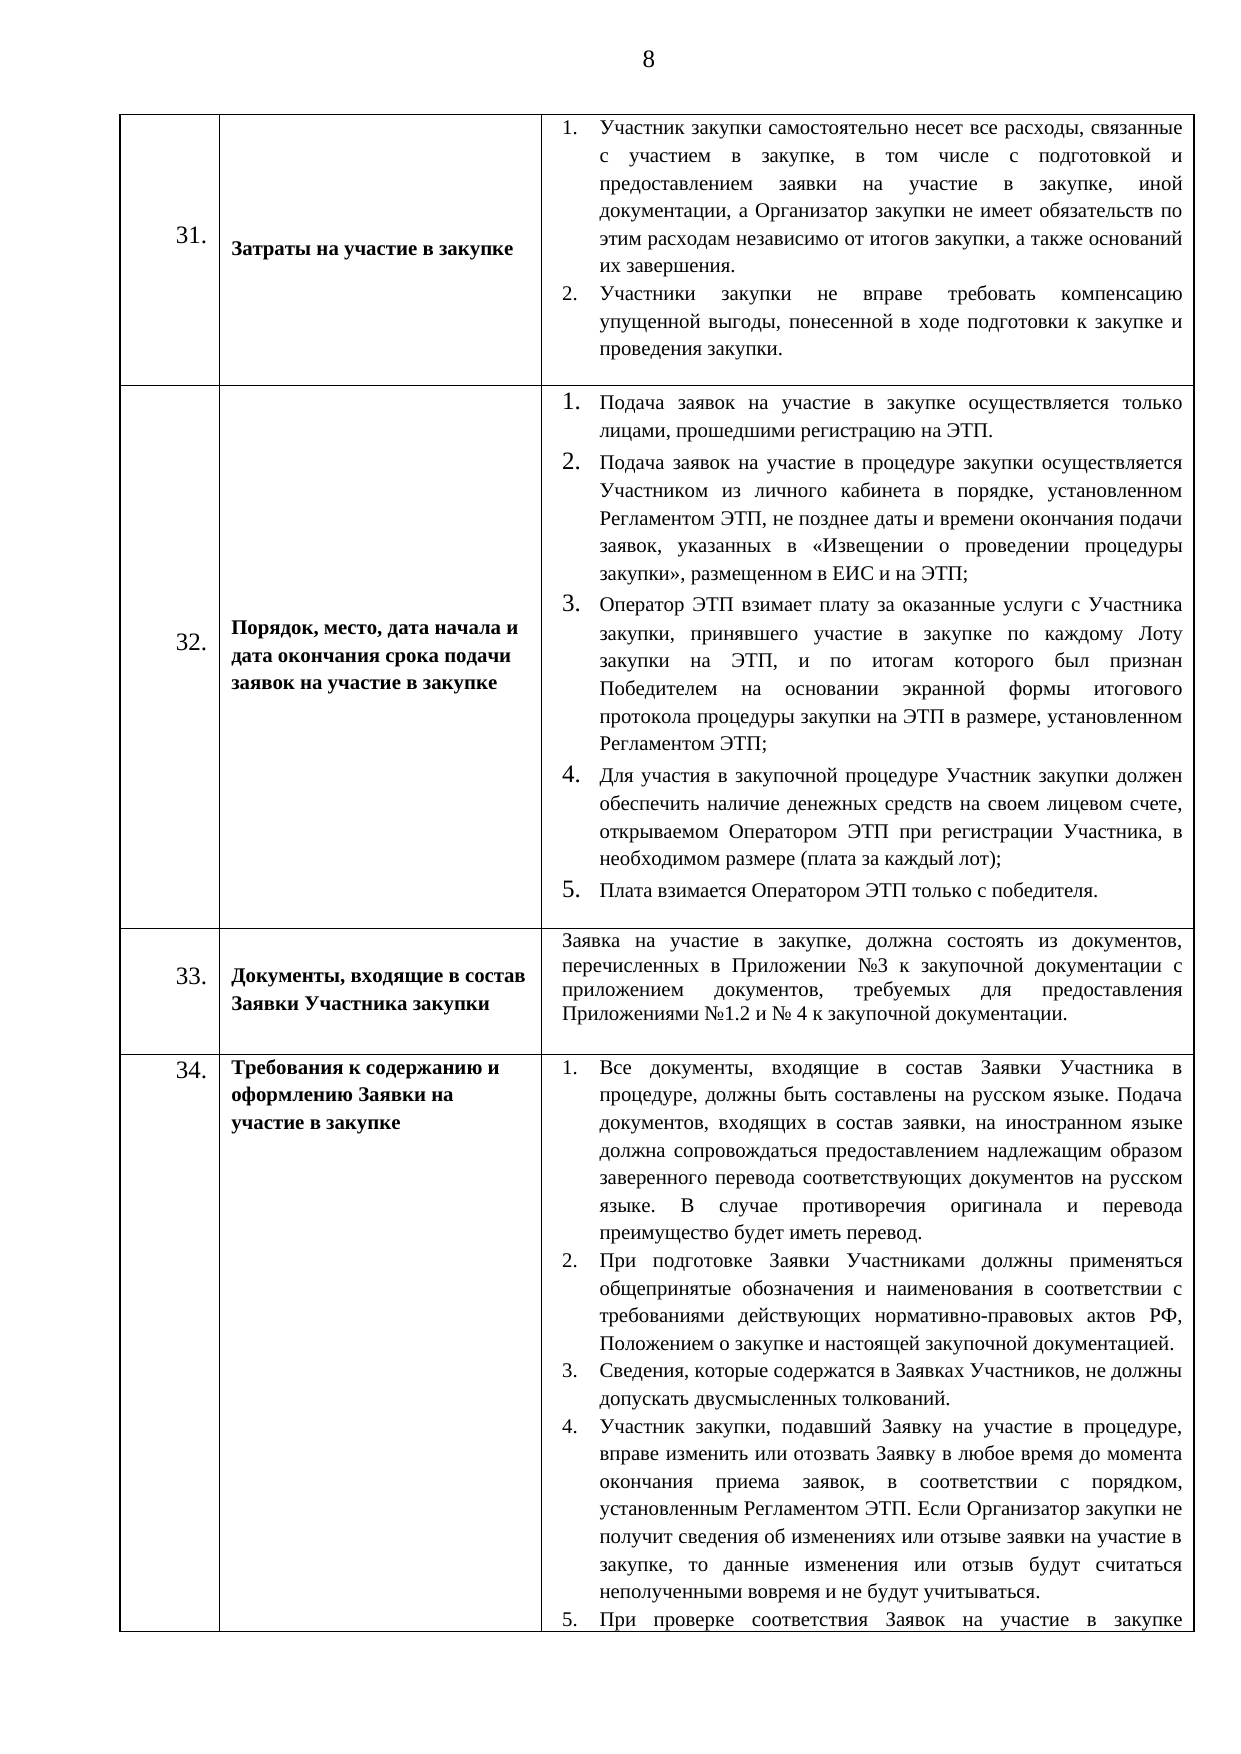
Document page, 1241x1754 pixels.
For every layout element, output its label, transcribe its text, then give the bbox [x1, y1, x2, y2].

table_cell Участник закупки самостоятельно несет все расходы, связанные с участием в закупке, в том числе с подготовкой и предоставлением заявки на участие в закупке, иной документации, а Организатор закупки не имеет обязательств по этим расходам независимо от итогов закупки, а также оснований их завершения. Участники закупки не вправе требовать компенсацию упущенной выгоды, понесенной в ходе подготовки к закупке и проведения закупки. [542, 115, 1193, 385]
table_cell Подача заявок на участие в закупке осуществляется только лицами, прошедшими регистрацию на ЭТП. Подача заявок на участие в процедуре закупки осуществляется Участником из личного кабинета в порядке, установленном Регламентом ЭТП, не позднее даты и времени окончания подачи заявок, указанных в «Извещении о проведении процедуры закупки», размещенном в ЕИС и на ЭТП; Оператор ЭТП взимает плату за оказанные услуги с Участника закупки, принявшего участие в закупке по каждому Лоту закупки на ЭТП, и по итогам которого был признан Победителем на основании экранной формы итогового протокола процедуры закупки на ЭТП в размере, установленном Регламентом ЭТП; Для участия в закупочной процедуре Участник закупки должен обеспечить наличие денежных средств на своем лицевом счете, открываемом Оператором ЭТП при регистрации Участника, в необходимом размере (плата за каждый лот); Плата взимается Оператором ЭТП только с победителя. [542, 386, 1193, 927]
table_cell [121, 386, 219, 927]
table_cell Заявка на участие в закупке, должна состоять из документов, перечисленных в Приложении №3 к закупочной документации с приложением документов, требуемых для предоставления Приложениями №1.2 и № 4 к закупочной документации. [542, 929, 1193, 1054]
table_cell Документы, входящие в состав Заявки Участника закупки [220, 929, 541, 1054]
table_cell [121, 929, 219, 1054]
table_cell Порядок, место, дата начала и дата окончания срока подачи заявок на участие в закупке [220, 386, 541, 927]
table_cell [542, 1055, 1193, 1631]
table_cell [121, 1055, 219, 1631]
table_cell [220, 1055, 541, 1631]
table_cell [121, 115, 219, 385]
table_cell Затраты на участие в закупке [220, 115, 541, 385]
